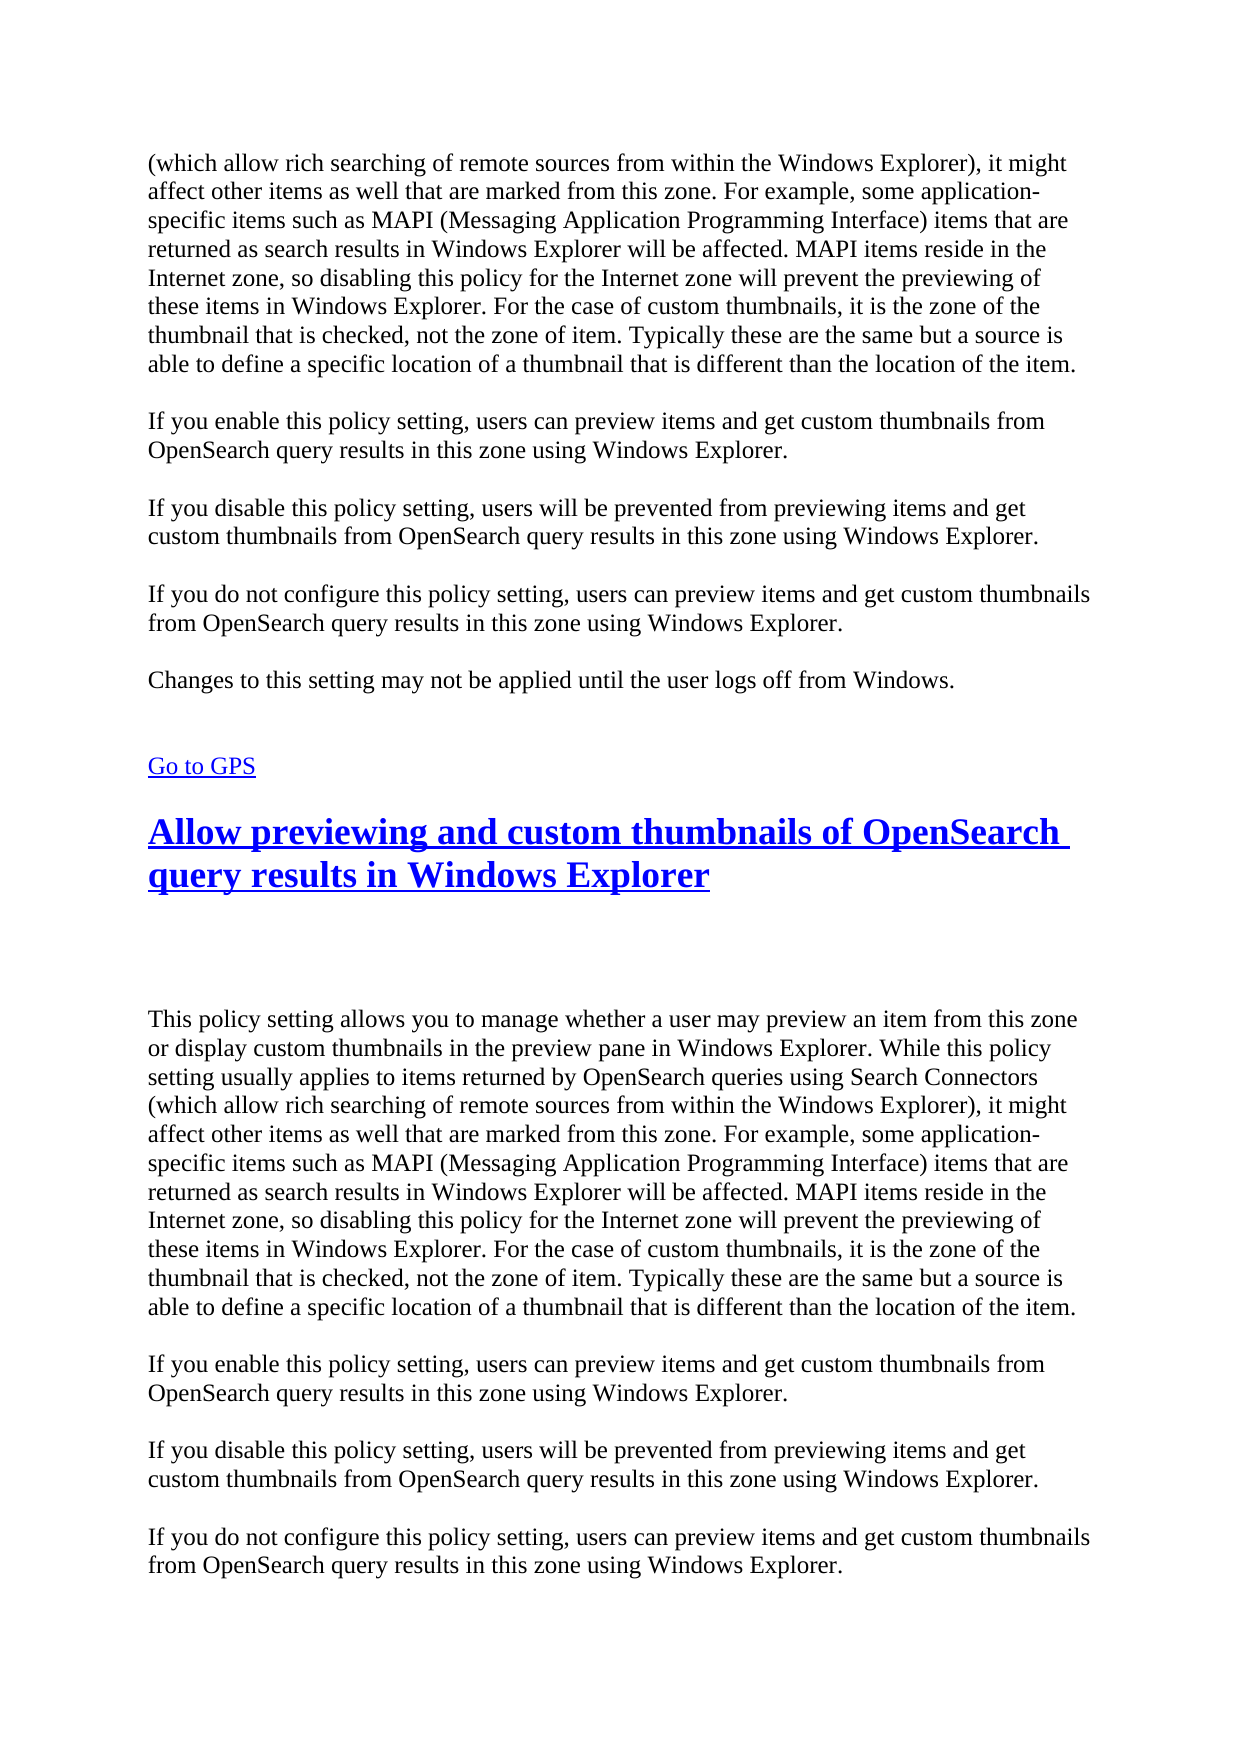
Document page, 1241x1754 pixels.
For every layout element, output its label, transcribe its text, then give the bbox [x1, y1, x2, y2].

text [148, 148, 1093, 780]
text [148, 975, 1093, 1608]
text Allow previewing and custom thumbnails of OpenSearch query results in Windows Explorer [148, 809, 1093, 896]
